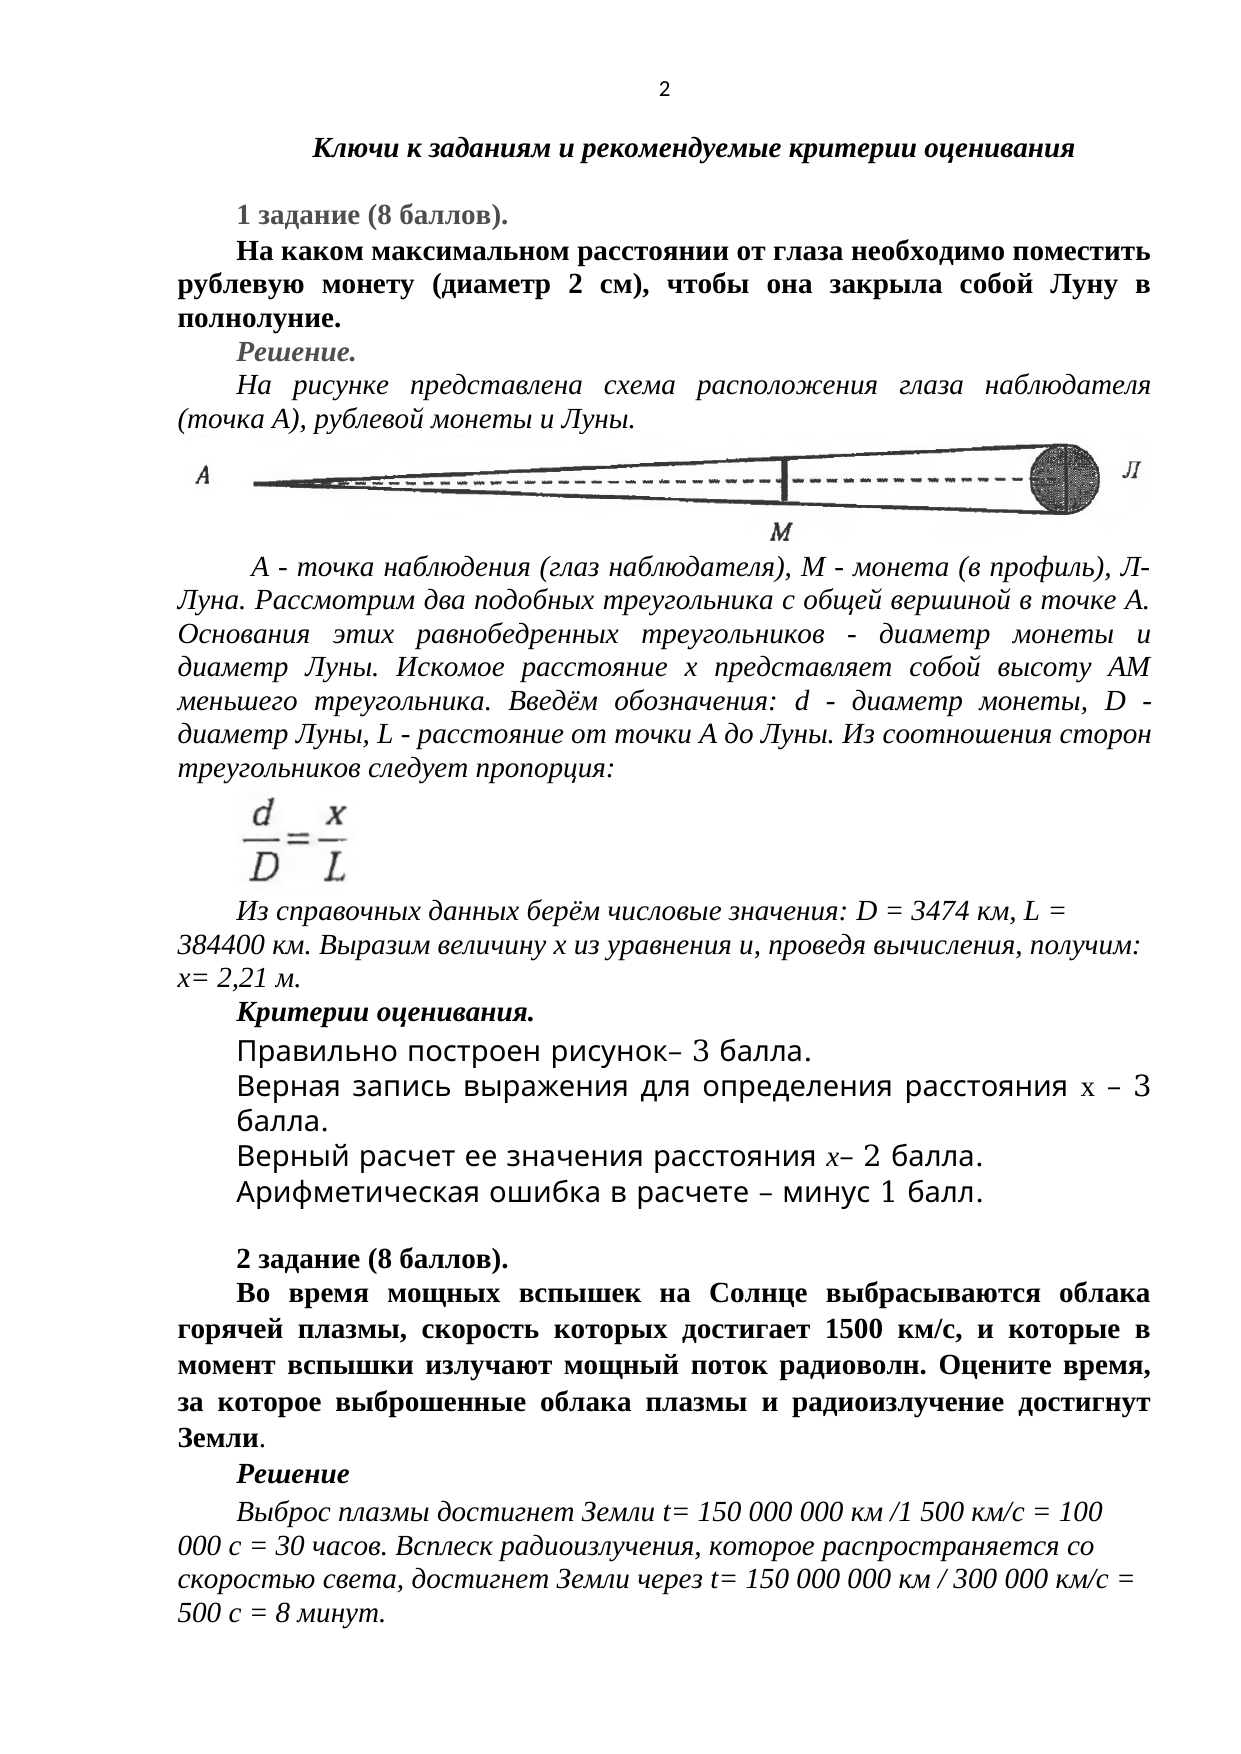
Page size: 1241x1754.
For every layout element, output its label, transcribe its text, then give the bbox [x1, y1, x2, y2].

text Арифметическая ошибка в расчете – минус 1 балл. [177, 1173, 1152, 1208]
picture [177, 434, 1152, 549]
text Решение. [177, 334, 1152, 367]
text На каком максимальном расстоянии от глаза необходимо поместить рублевую монету (диаметр 2 см), чтобы она закрыла собой Луну в полнолуние. [177, 233, 1152, 334]
picture [236, 783, 358, 894]
text Во время мощных вспышек на Солнце выбрасываются облака горячей плазмы, скорость которых достигает 1500 км/с, и которые в момент вспышки излучают мощный поток радиоволн. Оцените время, за которое выброшенные облака плазмы и радиоизлучение достигнут Земли. [177, 1275, 1152, 1453]
text Верный расчет ее значения расстояния x– 2 балла. [177, 1138, 1152, 1173]
text Решение [177, 1456, 1152, 1489]
text Ключи к заданиям и рекомендуемые критерии оценивания [177, 130, 1152, 163]
text 1 задание (8 баллов). [177, 197, 1152, 230]
text Верная запись выражения для определения расстояния x – 3 балла. [236, 1068, 1152, 1138]
text Критерии оценивания. [177, 994, 1152, 1028]
text 2 задание (8 баллов). [177, 1242, 1152, 1275]
text Правильно построен рисунок– 3 балла. [177, 1033, 1152, 1068]
text Из справочных данных берём числовые значения: D = 3474 км, L = 384400 км. Выразим величину х из уравнения и, проведя вычисления, получим: x= 2,21 м. [177, 893, 1152, 994]
text На рисунке представлена схема расположения глаза наблюдателя (точка А), рублевой монеты и Луны. [177, 367, 1152, 434]
text Выброс плазмы достигнет Земли t= 150 000 000 км /1 500 км/с = 100 000 с = 30 часов. Всплеск радиоизлучения, которое распространяется со скоростью света, достигнет Земли через t= 150 000 000 км / 300 000 км/с = 500 с = 8 минут. [177, 1494, 1152, 1629]
text А - точка наблюдения (глаз наблюдателя), М - монета (в профиль), Л- Луна. Рассмотрим два подобных треугольника с общей вершиной в точке А. Основания этих равнобедренных треугольников - диаметр монеты и диаметр Луны. Искомое расстояние х представляет собой высоту АМ меньшего треугольника. Введём обозначения: d - диаметр монеты, D -диаметр Луны, L - расстояние от точки А до Луны. Из соотношения сторон треугольников следует пропорция: [177, 549, 1152, 783]
